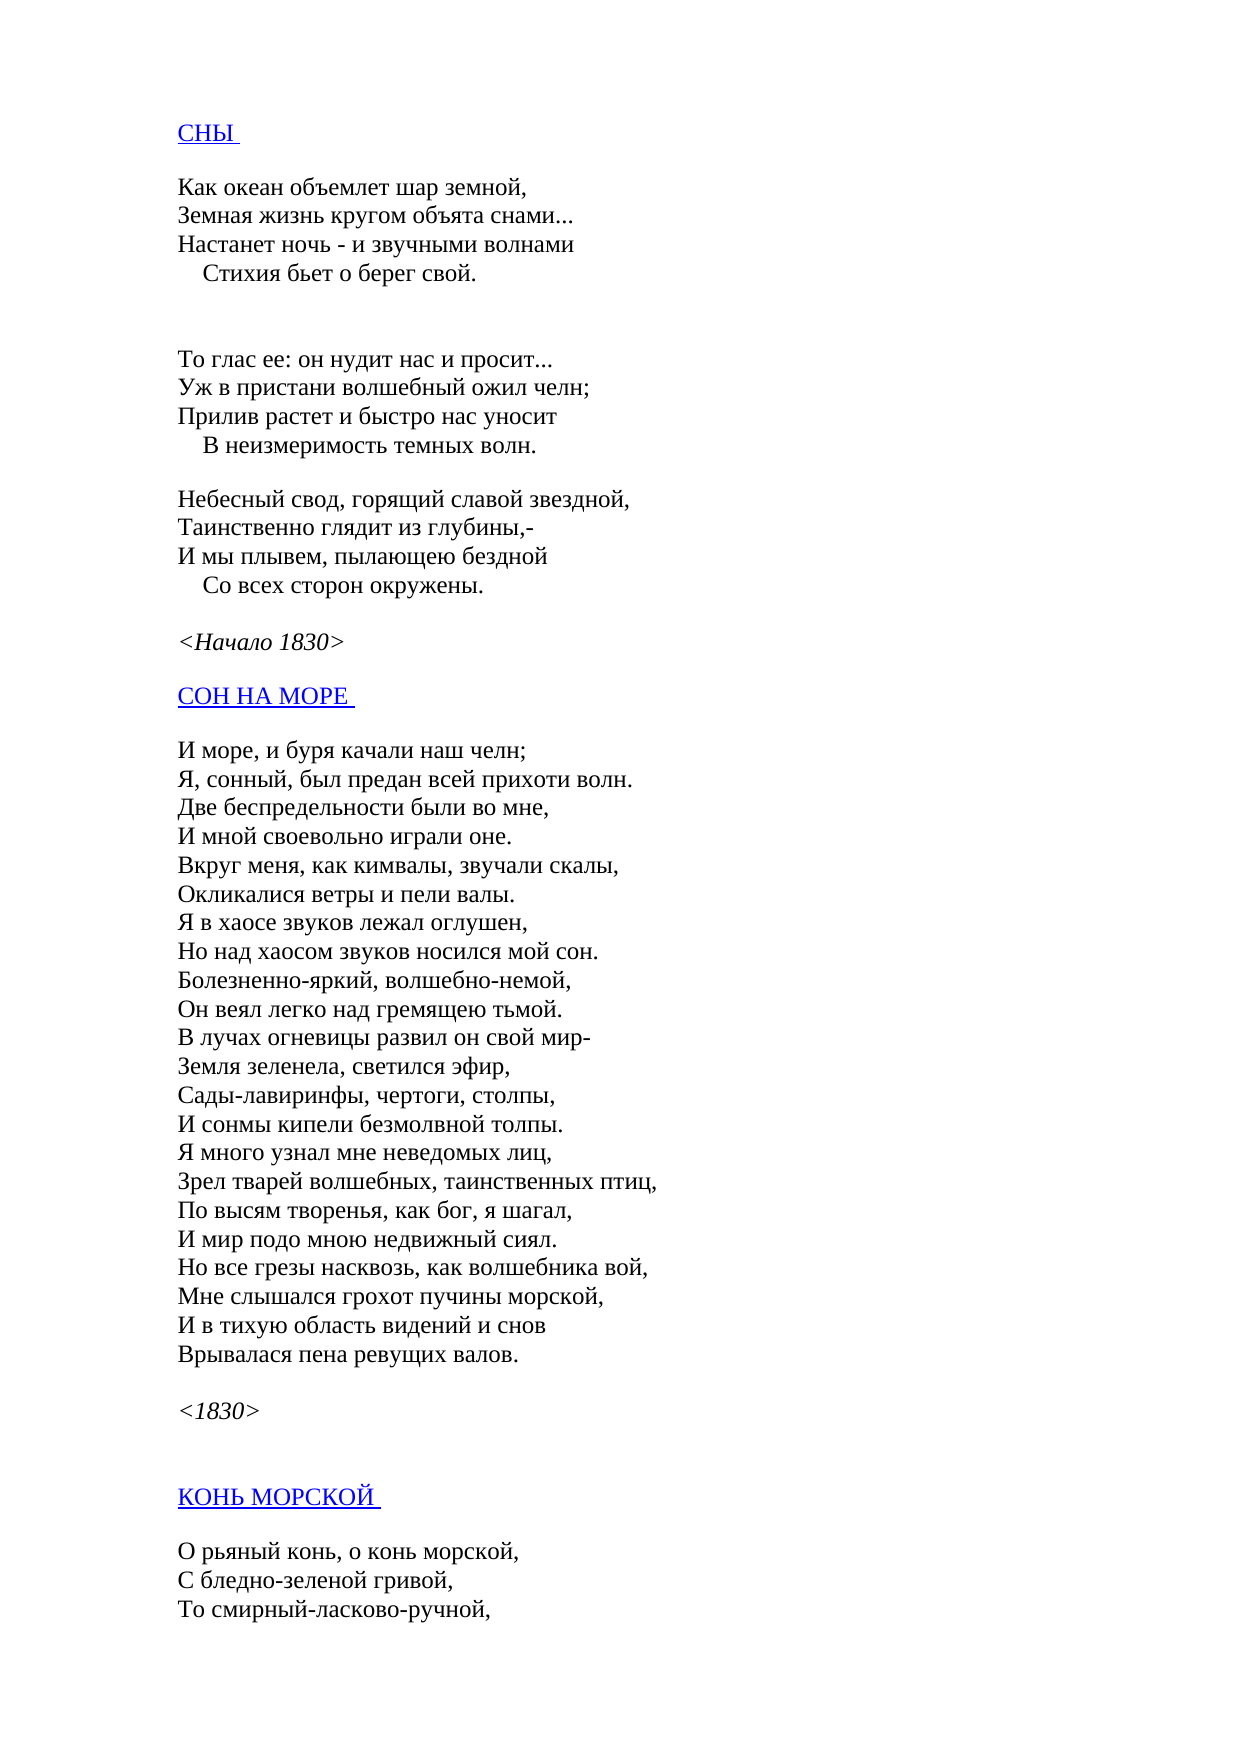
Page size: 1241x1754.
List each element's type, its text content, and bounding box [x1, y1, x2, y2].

text СОН НА МОРЕ [177, 681, 1152, 710]
text Таинственно глядит из глубины,- [177, 512, 1152, 541]
text По высям творенья, как бог, я шагал, [177, 1195, 1152, 1224]
text Мне слышался грохот пучины морской, [177, 1281, 1152, 1310]
text Стихия бьет о берег свой. [177, 258, 1152, 344]
text И сонмы кипели безмолвной толпы. [177, 1109, 1152, 1137]
text Врывалася пена ревущих валов. [177, 1339, 1152, 1367]
text Небесный свод, горящий славой звездной, [177, 484, 1152, 512]
text И мы плывем, пылающею бездной [177, 541, 1152, 570]
text В лучах огневицы развил он свой мир- [177, 1022, 1152, 1051]
text <Начало 1830> [177, 599, 1152, 656]
text Окликалися ветры и пели валы. [177, 879, 1152, 907]
text СНЫ [177, 118, 1152, 147]
text С бледно-зеленой гривой, [177, 1565, 1152, 1594]
text И мной своевольно играли оне. [177, 821, 1152, 850]
text Прилив растет и быстро нас уносит [177, 401, 1152, 430]
text Болезненно-яркий, волшебно-немой, [177, 965, 1152, 994]
text И море, и буря качали наш челн; [177, 735, 1152, 764]
text Но над хаосом звуков носился мой сон. [177, 936, 1152, 965]
text И в тихую область видений и снов [177, 1310, 1152, 1339]
text Зрел тварей волшебных, таинственных птиц, [177, 1166, 1152, 1195]
text Сады-лавиринфы, чертоги, столпы, [177, 1080, 1152, 1109]
text Он веял легко над гремящею тьмой. [177, 994, 1152, 1022]
text Но все грезы насквозь, как волшебника вой, [177, 1252, 1152, 1281]
text В неизмеримость темных волн. [177, 430, 1152, 459]
text Настанет ночь - и звучными волнами [177, 229, 1152, 258]
text Как океан объемлет шар земной, [177, 172, 1152, 201]
text Я в хаосе звуков лежал оглушен, [177, 907, 1152, 936]
text Я много узнал мне неведомых лиц, [177, 1137, 1152, 1166]
text Земля зеленела, светился эфир, [177, 1051, 1152, 1080]
text О рьяный конь, о конь морской, [177, 1536, 1152, 1565]
text Две беспредельности были во мне, [177, 792, 1152, 821]
text Уж в пристани волшебный ожил челн; [177, 372, 1152, 401]
text И мир подо мною недвижный сиял. [177, 1224, 1152, 1252]
text Вкруг меня, как кимвалы, звучали скалы, [177, 850, 1152, 879]
text То глас ее: он нудит нас и просит... [177, 344, 1152, 372]
text То смирный-ласково-ручной, [177, 1594, 1152, 1622]
text Земная жизнь кругом объята снами... [177, 201, 1152, 229]
text Я, сонный, был предан всей прихоти волн. [177, 764, 1152, 792]
text КОНЬ МОРСКОЙ [177, 1425, 1152, 1511]
text Со всех сторон окружены. [177, 570, 1152, 599]
text <1830> [177, 1367, 1152, 1425]
